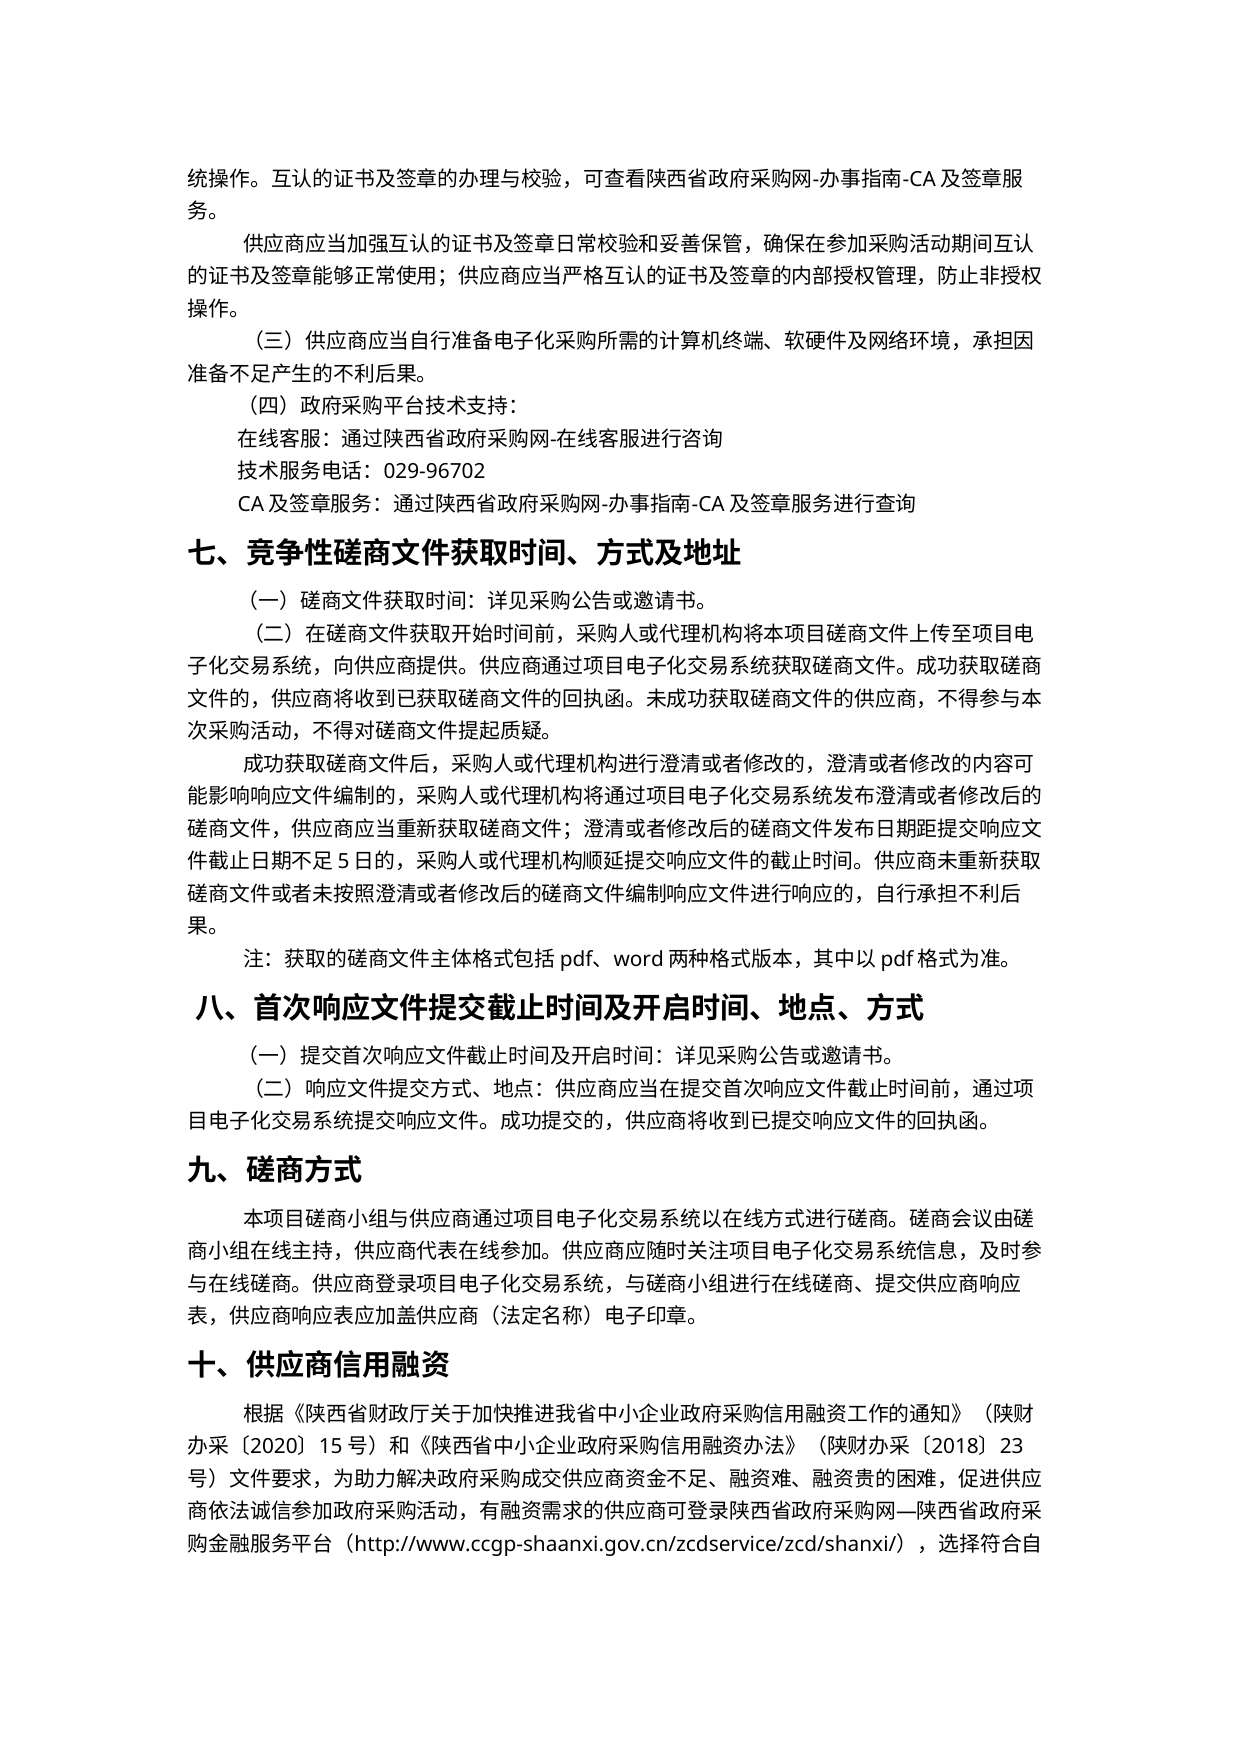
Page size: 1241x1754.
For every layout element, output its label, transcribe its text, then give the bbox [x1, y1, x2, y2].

text 成功获取磋商文件后，采购人或代理机构进行澄清或者修改的，澄清或者修改的内容可能影响响应文件编制的，采购人或代理机构将通过项目电子化交易系统发布澄清或者修改后的磋商文件，供应商应当重新获取磋商文件；澄清或者修改后的磋商文件发布日期距提交响应文件截止日期不足5日的，采购人或代理机构顺延提交响应文件的截止时间。供应商未重新获取磋商文件或者未按照澄清或者修改后的磋商文件编制响应文件进行响应的，自行承担不利后果。 [187, 747, 1053, 942]
text （一）磋商文件获取时间：详见采购公告或邀请书。 [187, 584, 1053, 617]
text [187, 162, 1053, 227]
text （四）政府采购平台技术支持： [187, 389, 1053, 422]
text 本项目磋商小组与供应商通过项目电子化交易系统以在线方式进行磋商。磋商会议由磋商小组在线主持，供应商代表在线参加。供应商应随时关注项目电子化交易系统信息，及时参与在线磋商。供应商登录项目电子化交易系统，与磋商小组进行在线磋商、提交供应商响应表，供应商响应表应加盖供应商（法定名称）电子印章。 [187, 1202, 1053, 1332]
text CA及签章服务：通过陕西省政府采购网-办事指南-CA及签章服务进行查询 [187, 487, 1053, 519]
text （三）供应商应当自行准备电子化采购所需的计算机终端、软硬件及网络环境，承担因准备不足产生的不利后果。 [187, 324, 1053, 389]
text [187, 1397, 1053, 1559]
text 注：获取的磋商文件主体格式包括pdf、word两种格式版本，其中以pdf格式为准。 [187, 942, 1053, 974]
text 八、首次响应文件提交截止时间及开启时间、地点、方式 [187, 974, 1053, 1039]
text 技术服务电话：029-96702 [187, 454, 1053, 487]
text 在线客服：通过陕西省政府采购网-在线客服进行咨询 [187, 422, 1053, 454]
text 九、磋商方式 [187, 1137, 1053, 1202]
text 十、供应商信用融资 [187, 1332, 1053, 1397]
text （二）响应文件提交方式、地点：供应商应当在提交首次响应文件截止时间前，通过项目电子化交易系统提交响应文件。成功提交的，供应商将收到已提交响应文件的回执函。 [187, 1072, 1053, 1137]
text 七、竞争性磋商文件获取时间、方式及地址 [187, 519, 1053, 584]
text 供应商应当加强互认的证书及签章日常校验和妥善保管，确保在参加采购活动期间互认的证书及签章能够正常使用；供应商应当严格互认的证书及签章的内部授权管理，防止非授权操作。 [187, 227, 1053, 324]
text （一）提交首次响应文件截止时间及开启时间：详见采购公告或邀请书。 [187, 1039, 1053, 1072]
text （二）在磋商文件获取开始时间前，采购人或代理机构将本项目磋商文件上传至项目电子化交易系统，向供应商提供。供应商通过项目电子化交易系统获取磋商文件。成功获取磋商文件的，供应商将收到已获取磋商文件的回执函。未成功获取磋商文件的供应商，不得参与本次采购活动，不得对磋商文件提起质疑。 [187, 617, 1053, 747]
